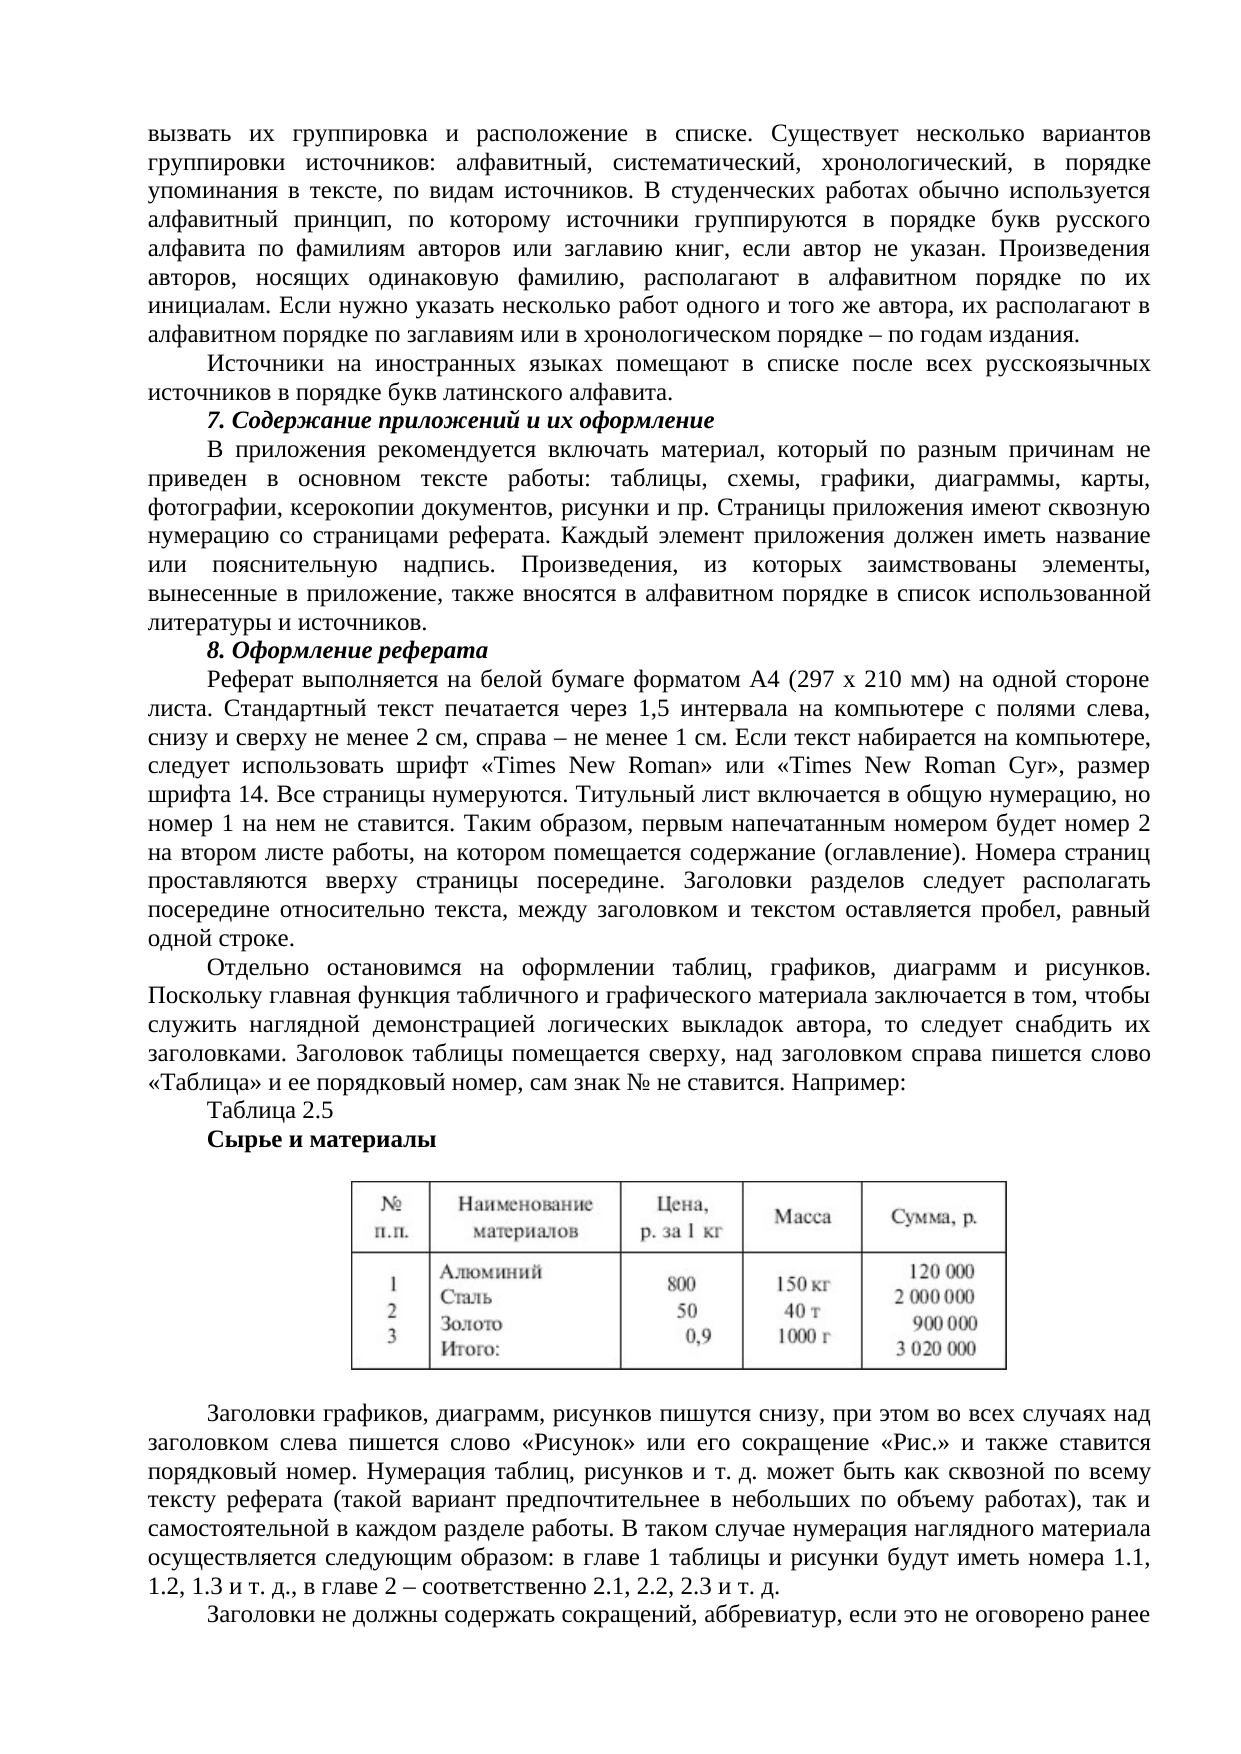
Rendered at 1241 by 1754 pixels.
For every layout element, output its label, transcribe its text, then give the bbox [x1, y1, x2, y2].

text Реферат выполняется на белой бумаге форматом А4 (297 х ) на одной стороне листа. Стандартный текст печатается через 1,5 интервала на компьютере с полями слева, снизу и сверху не менее , справа – не менее . Если текст набирается на компьютере, следует использовать шрифт «Times New Roman» или «Times New Roman Cyr», размер шрифта 14. Все страницы нумеруются. Титульный лист включается в общую нумерацию, но номер 1 на нем не ставится. Таким образом, первым напечатанным номером будет номер 2 на втором листе работы, на котором помещается содержание (оглавление). Номера страниц проставляются вверху страницы посередине. Заголовки разделов следует располагать посередине относительно текста, между заголовком и текстом оставляется пробел, равный одной строке. [148, 664, 1152, 952]
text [148, 1599, 1152, 1628]
text Отдельно остановимся на оформлении таблиц, графиков, диаграмм и рисунков. Поскольку главная функция табличного и графического материала заключается в том, чтобы служить наглядной демонстрацией логических выкладок автора, то следует снабдить их заголовками. Заголовок таблицы помещается сверху, над заголовком справа пишется слово «Таблица» и ее порядковый номер, сам знак № не ставится. Например: [148, 952, 1152, 1096]
text Источники на иностранных языках помещают в списке после всех русскоязычных источников в порядке букв латинского алфавита. [148, 348, 1152, 406]
text В приложения рекомендуется включать материал, который по разным причинам не приведен в основном тексте работы: таблицы, схемы, графики, диаграммы, карты, фотографии, ксерокопии документов, рисунки и пр. Страницы приложения имеют сквозную нумерацию со страницами реферата. Каждый элемент приложения должен иметь название или пояснительную надпись. Произведения, из которых заимствованы элементы, вынесенные в приложение, также вносятся в алфавитном порядке в список использованной литературы и источников. [148, 434, 1152, 636]
text Заголовки графиков, диаграмм, рисунков пишутся снизу, при этом во всех случаях над заголовком слева пишется слово «Рисунок» или его сокращение «Рис.» и также ставится порядковый номер. Нумерация таблиц, рисунков и т. д. может быть как сквозной по всему тексту реферата (такой вариант предпочтительнее в небольших по объему работах), так и самостоятельной в каждом разделе работы. В таком случае нумерация наглядного материала осуществляется следующим образом: в главе 1 таблицы и рисунки будут иметь номера 1.1, 1.2, 1.3 и т. д., в главе 2 – соответственно 2.1, 2.2, 2.3 и т. д. [148, 1398, 1152, 1599]
text 7. Содержание приложений и их оформление [148, 406, 1152, 434]
text Таблица 2.5 [148, 1096, 1152, 1124]
text Сырье и материалы [148, 1124, 1152, 1153]
text 8. Оформление реферата [148, 636, 1152, 664]
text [148, 118, 1152, 348]
picture [351, 1181, 1007, 1370]
